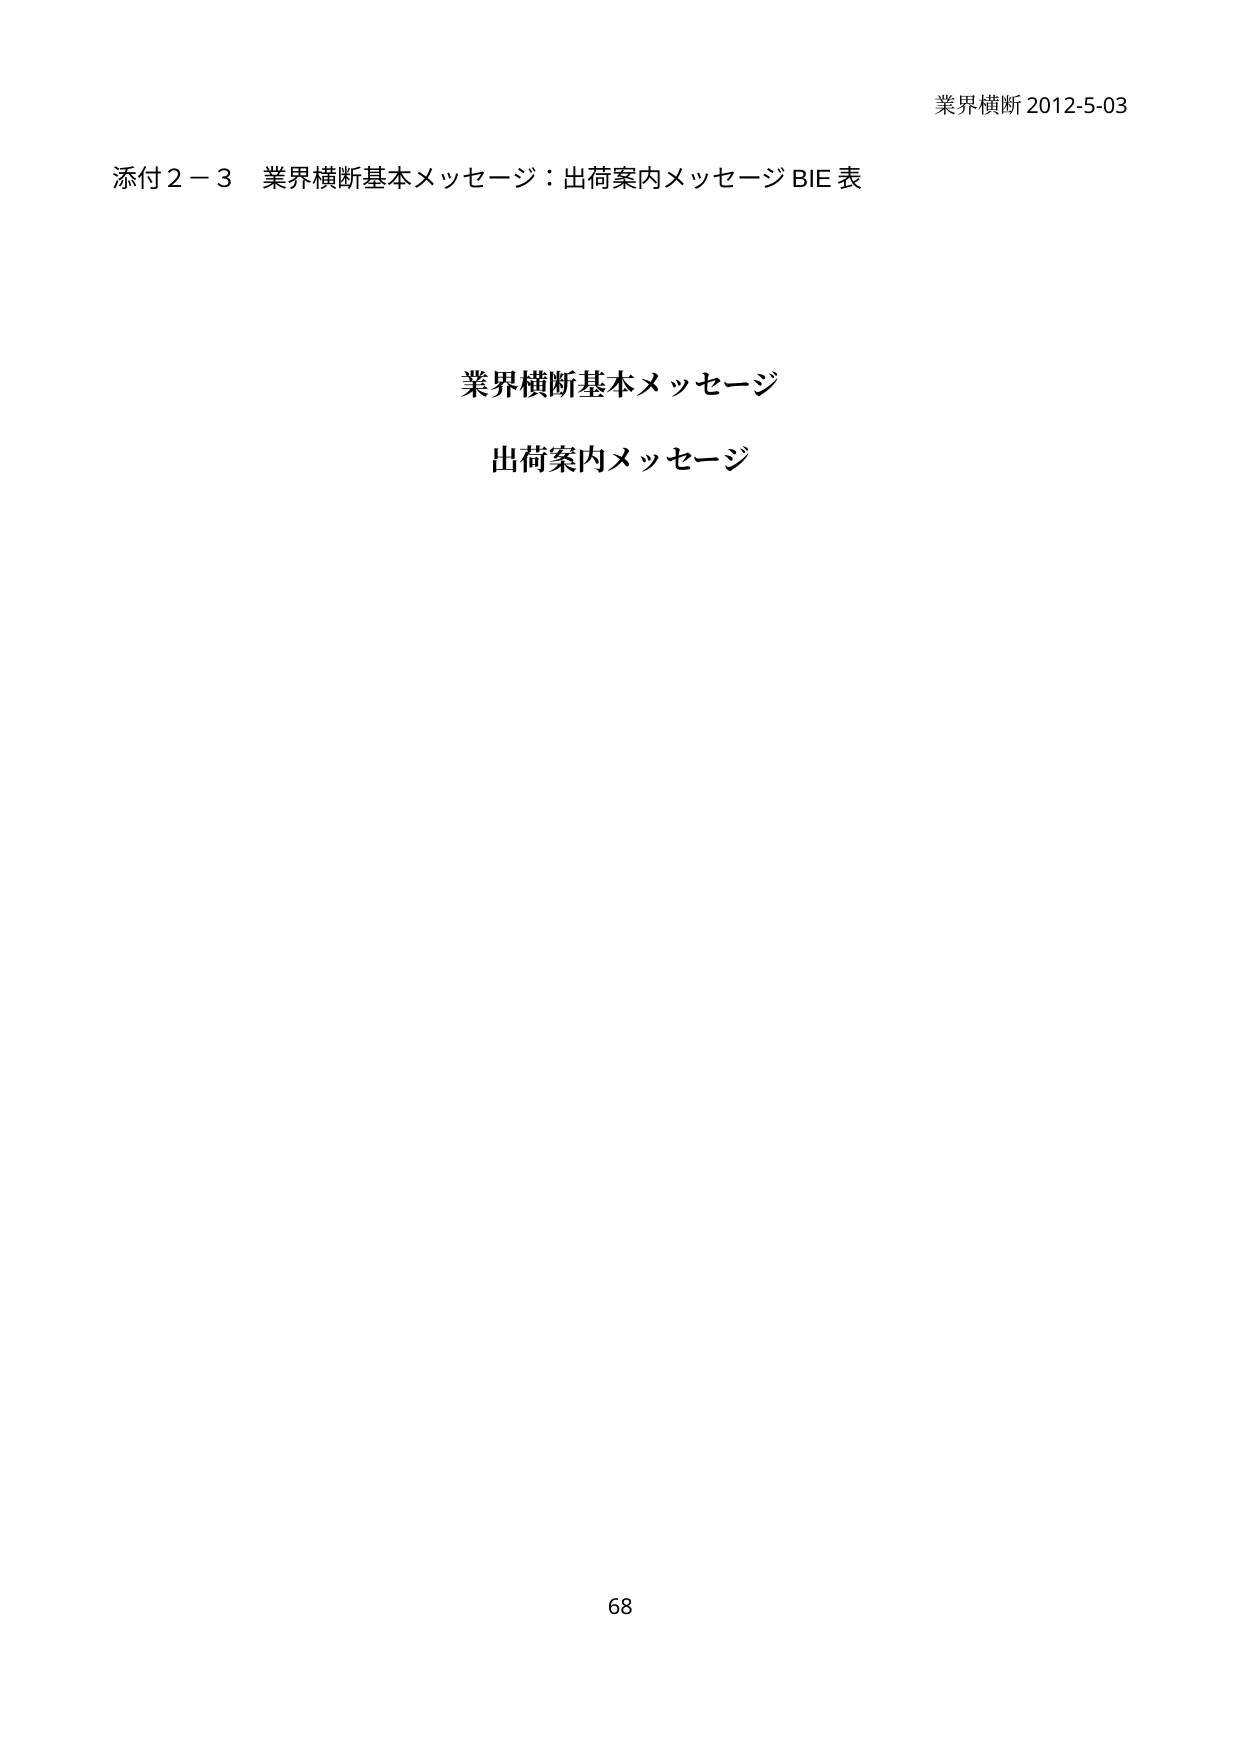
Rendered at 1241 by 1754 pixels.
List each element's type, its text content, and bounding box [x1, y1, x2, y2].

subtitle 添付２－３ 業界横断基本メッセージ：出荷案内メッセージBIE表 [112, 158, 1128, 196]
text 出荷案内メッセージ [112, 421, 1128, 496]
text 業界横断基本メッセージ [112, 346, 1128, 421]
